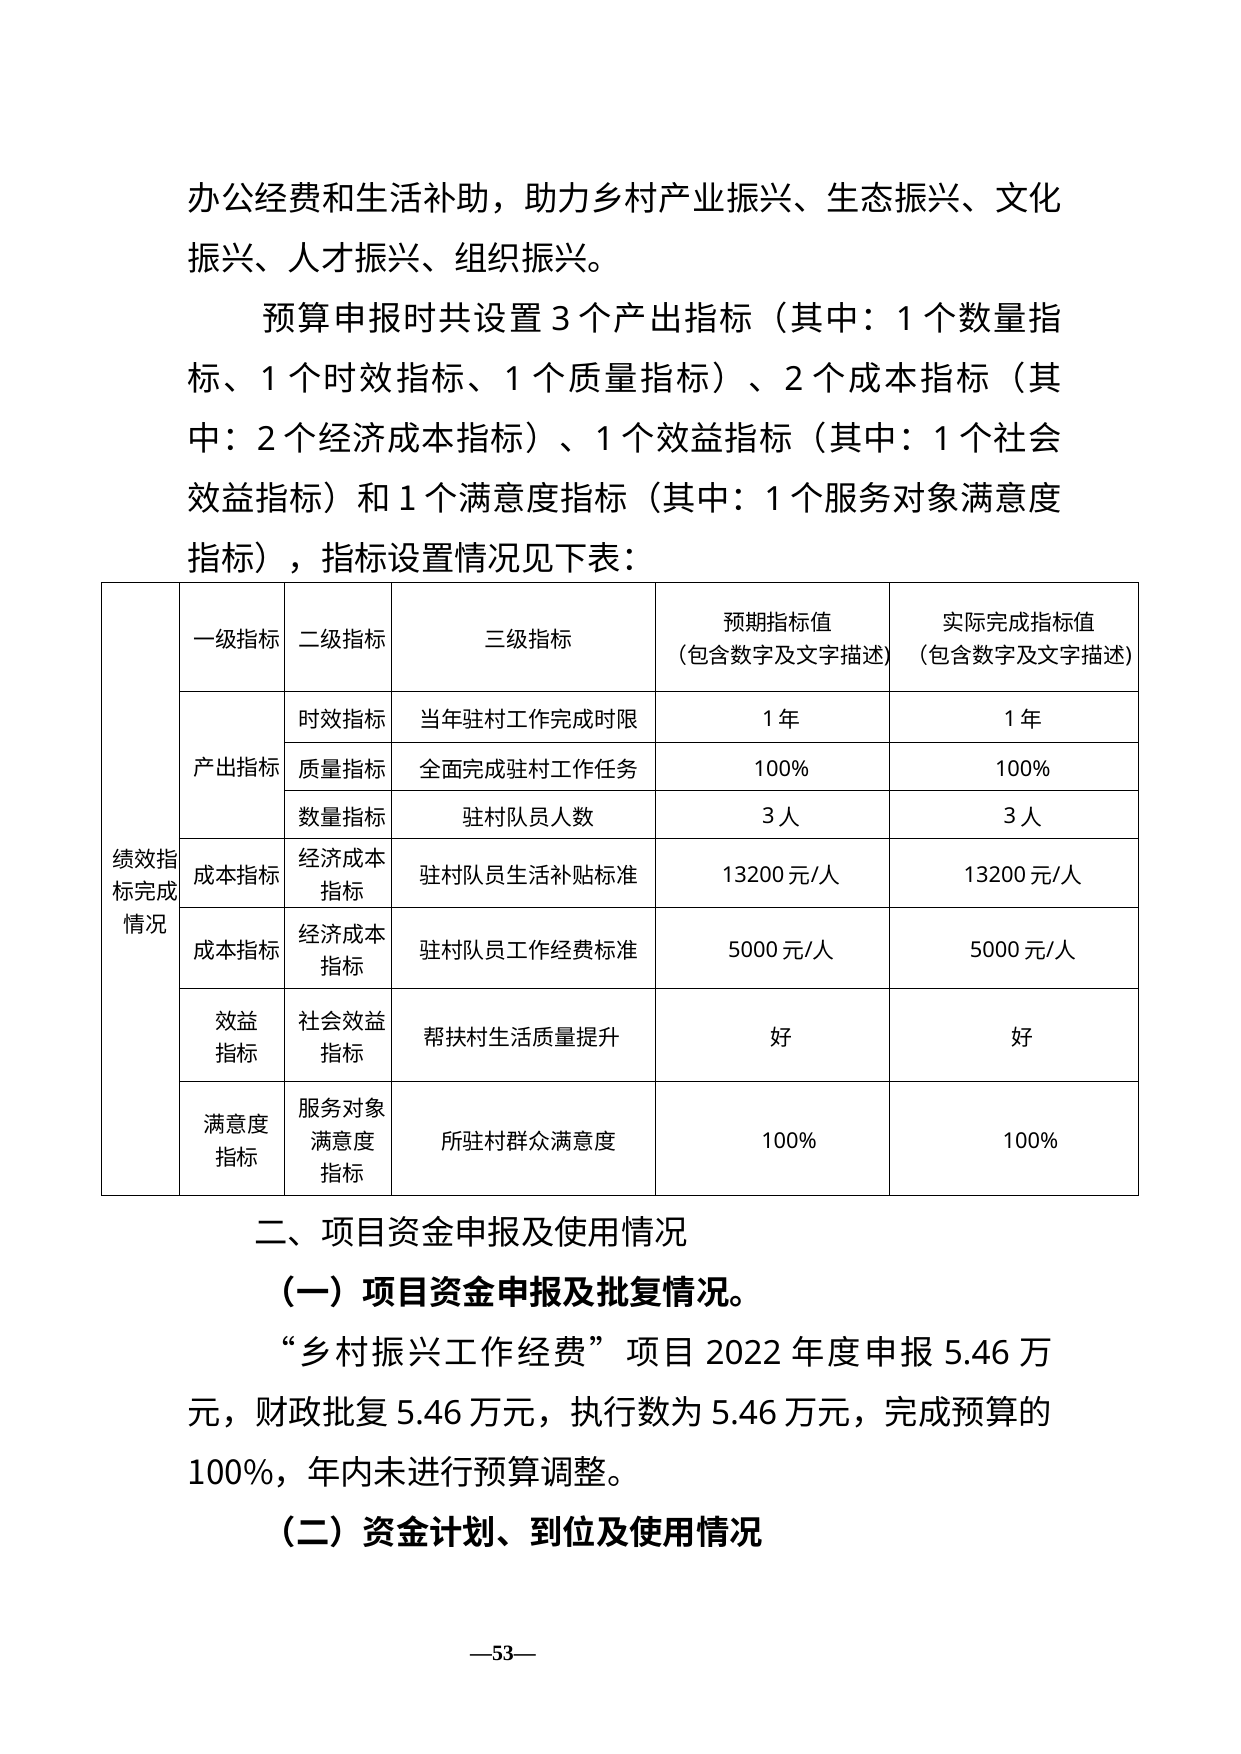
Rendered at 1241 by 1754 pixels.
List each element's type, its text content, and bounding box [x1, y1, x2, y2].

table_cell 13200元/人 [890, 839, 1138, 907]
table_cell 成本指标 [180, 839, 284, 907]
table_cell 好 [890, 989, 1138, 1081]
table_cell 质量指标 [285, 743, 391, 790]
table_cell 1年 [890, 692, 1138, 742]
table_cell 3人 [890, 791, 1138, 838]
text （二）资金计划、到位及使用情况 [187, 1496, 1062, 1556]
table_cell 当年驻村工作完成时限 [392, 692, 655, 742]
table_cell 驻村队员人数 [392, 791, 655, 838]
table_cell 经济成本 指标 [285, 839, 391, 907]
text （一）项目资金申报及批复情况。 [187, 1256, 1062, 1316]
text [187, 162, 1062, 282]
table_header 绩效指标完成情况 [102, 583, 179, 1195]
table_cell 驻村队员工作经费标准 [392, 908, 655, 988]
table_cell 驻村队员生活补贴标准 [392, 839, 655, 907]
table_header 二级指标 [285, 583, 391, 691]
table_cell 数量指标 [285, 791, 391, 838]
table_cell 满意度 指标 [180, 1082, 284, 1195]
table_cell 经济成本 指标 [285, 908, 391, 988]
table_header 预期指标值 （包含数字及文字描述) [656, 583, 889, 691]
table_cell 5000元/人 [890, 908, 1138, 988]
table_cell 所驻村群众满意度 [392, 1082, 655, 1195]
table_cell 产出指标 [180, 692, 284, 838]
table_cell 服务对象 满意度 指标 [285, 1082, 391, 1195]
table_cell 100% [890, 743, 1138, 790]
table_cell 全面完成驻村工作任务 [392, 743, 655, 790]
table_cell 5000元/人 [656, 908, 889, 988]
text “乡村振兴工作经费”项目2022年度申报5.46万元，财政批复5.46万元，执行数为5.46万元，完成预算的100%，年内未进行预算调整。 [187, 1316, 1053, 1496]
text 预算申报时共设置3个产出指标（其中：1个数量指标、1个时效指标、1个质量指标）、2个成本指标（其中：2个经济成本指标）、1个效益指标（其中：1个社会效益指标）和1个满意度指标（其中：1个服务对象满意度指标），指标设置情况见下表： [187, 282, 1062, 582]
table_cell 成本指标 [180, 908, 284, 988]
table_cell 时效指标 [285, 692, 391, 742]
table_cell 好 [656, 989, 889, 1081]
table_cell 100% [890, 1082, 1138, 1195]
table_cell 3人 [656, 791, 889, 838]
table_cell 社会效益 指标 [285, 989, 391, 1081]
text 二、项目资金申报及使用情况 [187, 1196, 1062, 1256]
table_header 实际完成指标值 （包含数字及文字描述) [890, 583, 1138, 691]
table_cell 100% [656, 1082, 889, 1195]
table_header 一级指标 [180, 583, 284, 691]
table_cell 13200元/人 [656, 839, 889, 907]
table_cell 1年 [656, 692, 889, 742]
table_header 三级指标 [392, 583, 655, 691]
table_cell 帮扶村生活质量提升 [392, 989, 655, 1081]
table_cell 效益 指标 [180, 989, 284, 1081]
table_cell 100% [656, 743, 889, 790]
